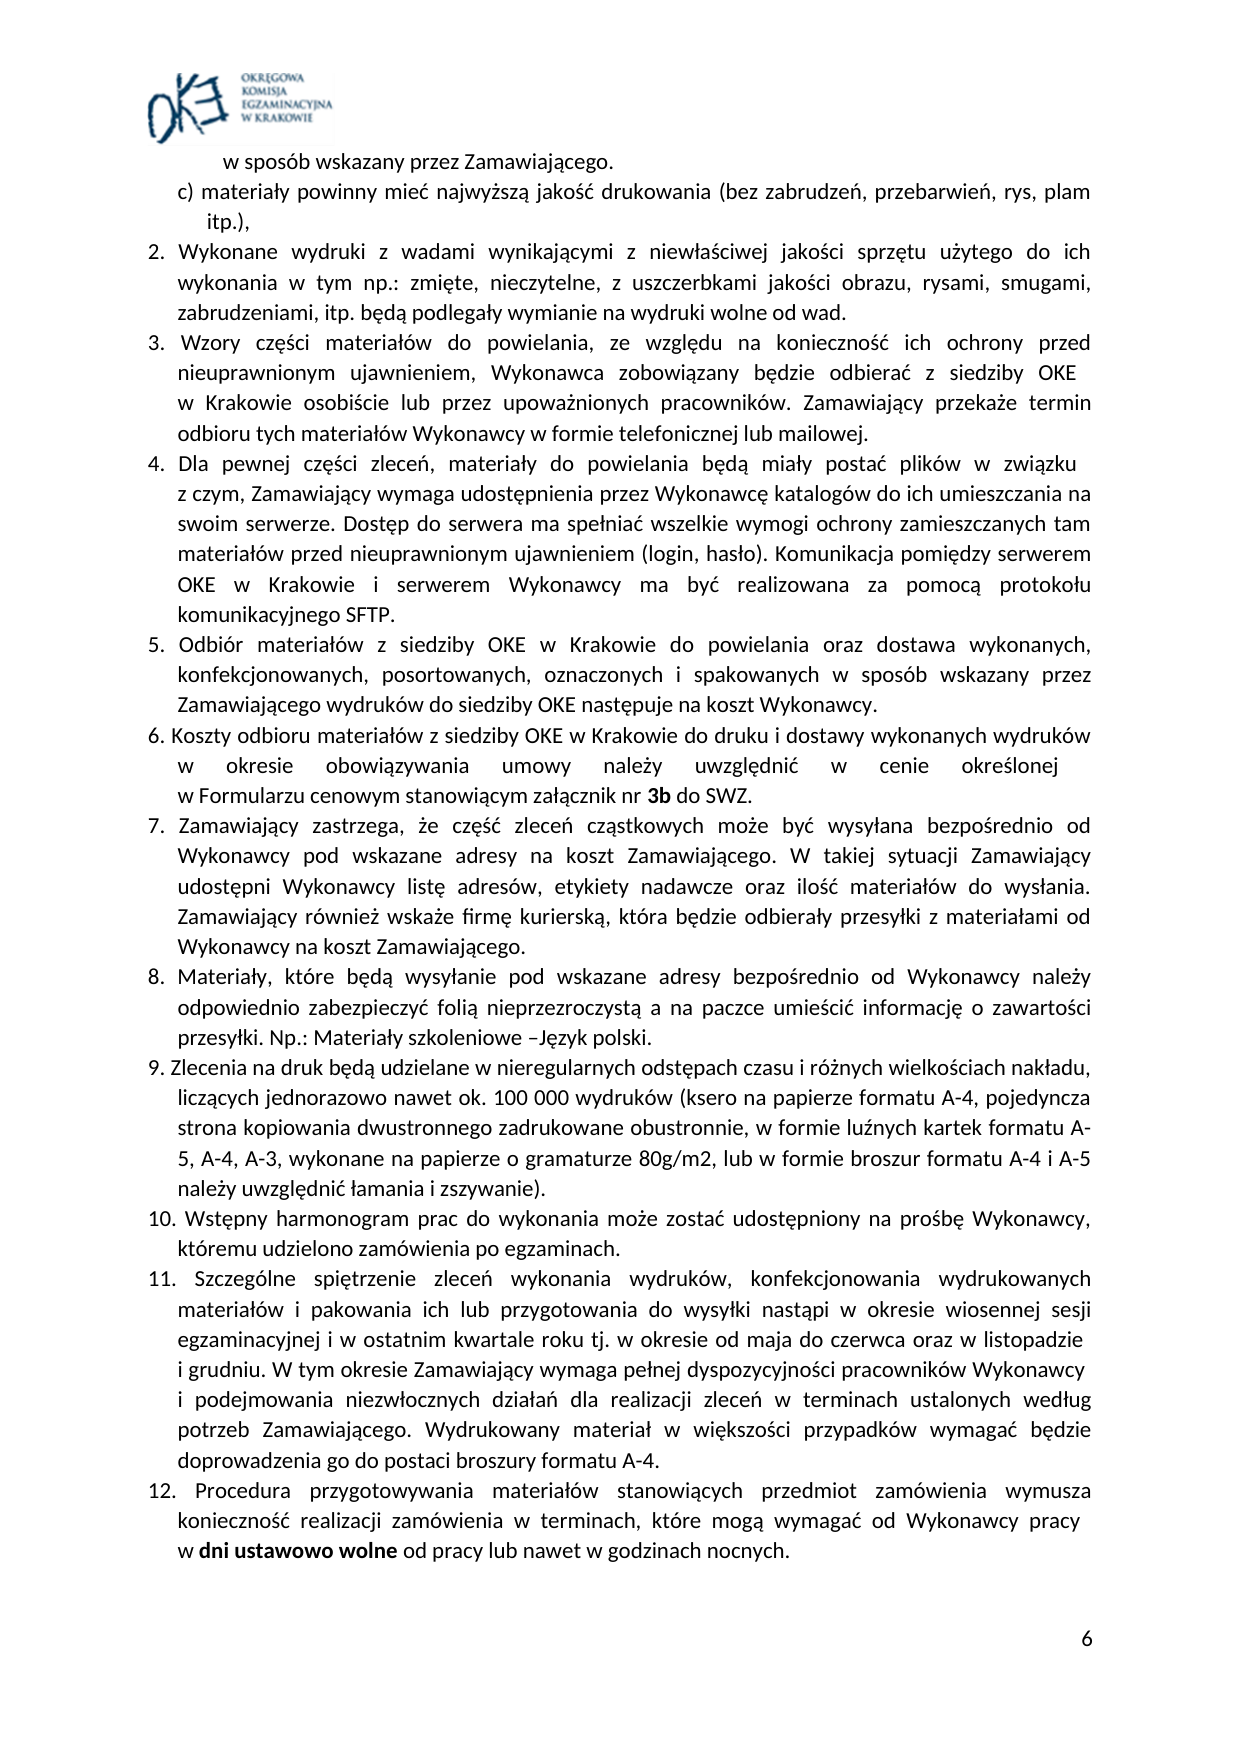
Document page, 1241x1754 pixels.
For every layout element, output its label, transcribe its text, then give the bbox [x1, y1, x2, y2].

list 10. Wstępny harmonogram prac do wykonania może zostać udostępniony na prośbę Wykonawcy, któremu udzielono zamówienia po egzaminach. [148, 1204, 1093, 1262]
list 4. Dla pewnej części zleceń, materiały do powielania będą miały postać plików w związku z czym, Zamawiający wymaga udostępnienia przez Wykonawcę katalogów do ich umieszczania na swoim serwerze. Dostęp do serwera ma spełniać wszelkie wymogi ochrony zamieszczanych tam materiałów przed nieuprawnionym ujawnieniem (login, hasło). Komunikacja pomiędzy serwerem OKE w Krakowie i serwerem Wykonawcy ma być realizowana za pomocą protokołu komunikacyjnego SFTP. [148, 449, 1093, 628]
list 11. Szczególne spiętrzenie zleceń wykonania wydruków, konfekcjonowania wydrukowanych materiałów i pakowania ich lub przygotowania do wysyłki nastąpi w okresie wiosennej sesji egzaminacyjnej i w ostatnim kwartale roku tj. w okresie od maja do czerwca oraz w listopadzie i grudniu. W tym okresie Zamawiający wymaga pełnej dyspozycyjności pracowników Wykonawcy i podejmowania niezwłocznych działań dla realizacji zleceń w terminach ustalonych według potrzeb Zamawiającego. Wydrukowany materiał w większości przypadków wymagać będzie doprowadzenia go do postaci broszury formatu A-4. [148, 1264, 1093, 1474]
list 6. Koszty odbioru materiałów z siedziby OKE w Krakowie do druku i dostawy wykonanych wydruków w okresie obowiązywania umowy należy uwzględnić w cenie określonej w Formularzu cenowym stanowiącym załącznik nr 3b do SWZ. [148, 721, 1093, 809]
list 2. Wykonane wydruki z wadami wynikającymi z niewłaściwej jakości sprzętu użytego do ich wykonania w tym np.: zmięte, nieczytelne, z uszczerbkami jakości obrazu, rysami, smugami, zabrudzeniami, itp. będą podlegały wymianie na wydruki wolne od wad. [148, 237, 1093, 326]
list 12. Procedura przygotowywania materiałów stanowiących przedmiot zamówienia wymusza konieczność realizacji zamówienia w terminach, które mogą wymagać od Wykonawcy pracy w dni ustawowo wolne od pracy lub nawet w godzinach nocnych. [148, 1476, 1093, 1564]
list 3. Wzory części materiałów do powielania, ze względu na konieczność ich ochrony przed nieuprawnionym ujawnieniem, Wykonawca zobowiązany będzie odbierać z siedziby OKE w Krakowie osobiście lub przez upoważnionych pracowników. Zamawiający przekaże termin odbioru tych materiałów Wykonawcy w formie telefonicznej lub mailowej. [148, 328, 1093, 447]
list 5. Odbiór materiałów z siedziby OKE w Krakowie do powielania oraz dostawa wykonanych, konfekcjonowanych, posortowanych, oznaczonych i spakowanych w sposób wskazany przez Zamawiającego wydruków do siedziby OKE następuje na koszt Wykonawcy. [148, 630, 1093, 718]
picture [147, 73, 336, 147]
list c) materiały powinny mieć najwyższą jakość drukowania (bez zabrudzeń, przebarwień, rys, plam itp.), [177, 177, 1093, 235]
list 9. Zlecenia na druk będą udzielane w nieregularnych odstępach czasu i różnych wielkościach nakładu, liczących jednorazowo nawet ok. 100 000 wydruków (ksero na papierze formatu A-4, pojedyncza strona kopiowania dwustronnego zadrukowane obustronnie, w formie luźnych kartek formatu A-5, A-4, A-3, wykonane na papierze o gramaturze 80g/m2, lub w formie broszur formatu A-4 i A-5 należy uwzględnić łamania i zszywanie). [148, 1053, 1093, 1202]
list 7. Zamawiający zastrzega, że część zleceń cząstkowych może być wysyłana bezpośrednio od Wykonawcy pod wskazane adresy na koszt Zamawiającego. W takiej sytuacji Zamawiający udostępni Wykonawcy listę adresów, etykiety nadawcze oraz ilość materiałów do wysłania. Zamawiający również wskaże firmę kurierską, która będzie odbierały przesyłki z materiałami od Wykonawcy na koszt Zamawiającego. [148, 811, 1093, 960]
list w sposób wskazany przez Zamawiającego. [223, 147, 1093, 175]
list 8. Materiały, które będą wysyłanie pod wskazane adresy bezpośrednio od Wykonawcy należy odpowiednio zabezpieczyć folią nieprzezroczystą a na paczce umieścić informację o zawartości przesyłki. Np.: Materiały szkoleniowe –Język polski. [148, 962, 1093, 1051]
